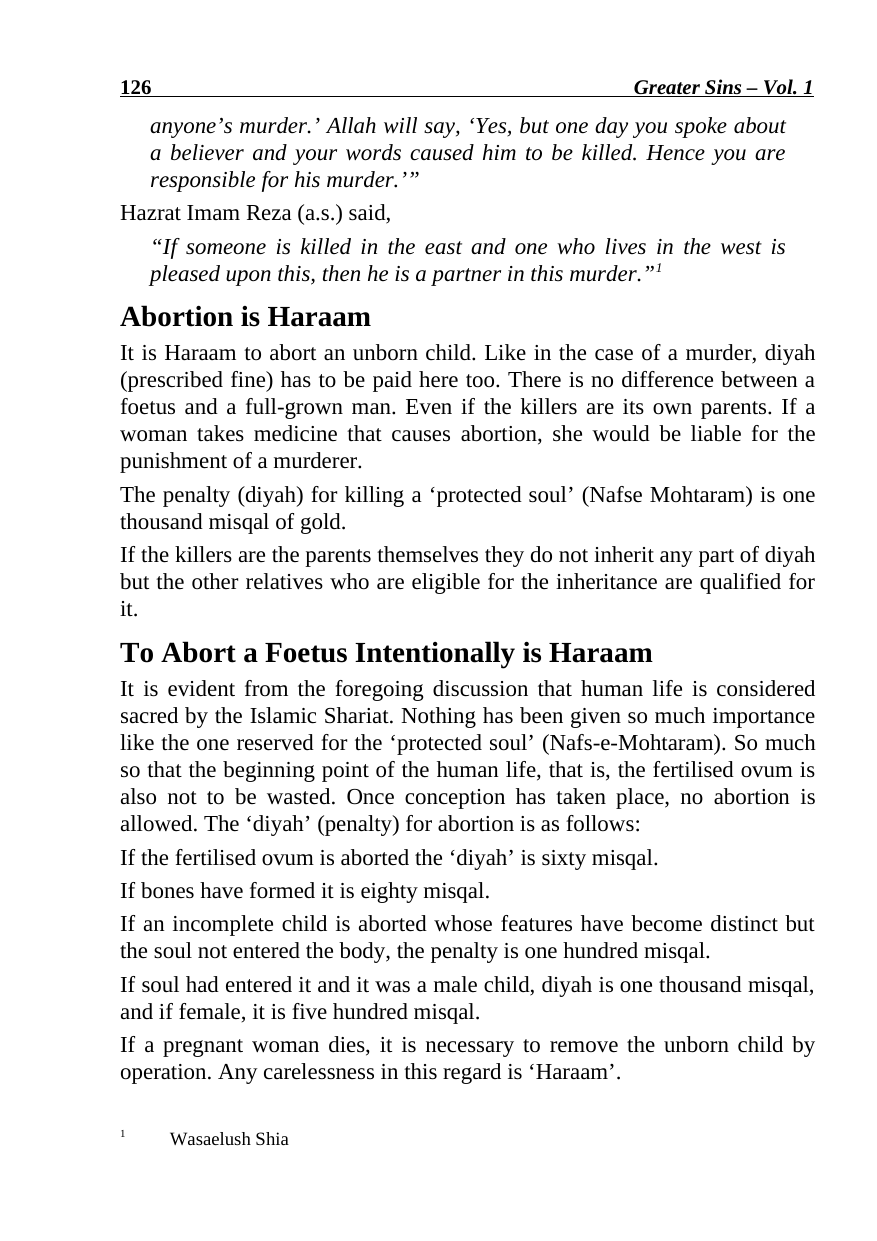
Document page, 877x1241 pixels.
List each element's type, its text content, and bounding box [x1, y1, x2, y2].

text If an incomplete child is aborted whose features have become distinct but the soul not entered the body, the penalty is one hundred misqal. [120, 910, 817, 964]
text “If someone is killed in the east and one who lives in the west is pleased upon this, then he is a partner in this murder.” [150, 232, 787, 287]
text If soul had entered it and it was a male child, diyah is one thousand misqal, and if female, it is five hundred misqal. [120, 970, 817, 1024]
text It is Haraam to abort an unborn child. Like in the case of a murder, diyah (prescribed fine) has to be paid here too. There is no difference between a foetus and a full-grown man. Even if the killers are its own parents. If a woman takes medicine that causes abortion, she would be liable for the punishment of a murderer. [120, 339, 817, 474]
text If bones have formed it is eighty misqal. [120, 877, 817, 904]
subtitle To Abort a Foetus Intentionally is Haraam [120, 635, 817, 668]
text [150, 112, 787, 193]
subtitle Abortion is Haraam [120, 299, 817, 333]
text If the fertilised ovum is aborted the ‘diyah’ is sixty misqal. [120, 843, 817, 870]
text If a pregnant woman dies, it is necessary to remove the unborn child by operation. Any carelessness in this regard is ‘Haraam’. [120, 1031, 817, 1085]
text If the killers are the parents themselves they do not inherit any part of diyah but the other relatives who are eligible for the inheritance are qualified for it. [120, 541, 817, 622]
text The penalty (diyah) for killing a ‘protected soul’ (Nafse Mohtaram) is one thousand misqal of gold. [120, 481, 817, 535]
text Hazrat Imam Reza (a.s.) said, [120, 199, 817, 226]
text It is evident from the foregoing discussion that human life is considered sacred by the Islamic Shariat. Nothing has been given so much importance like the one reserved for the ‘protected soul’ (Nafs-e-Mohtaram). So much so that the beginning point of the human life, that is, the fertilised ovum is also not to be wasted. Once conception has taken place, no abortion is allowed. The ‘diyah’ (penalty) for abortion is as follows: [120, 674, 817, 837]
